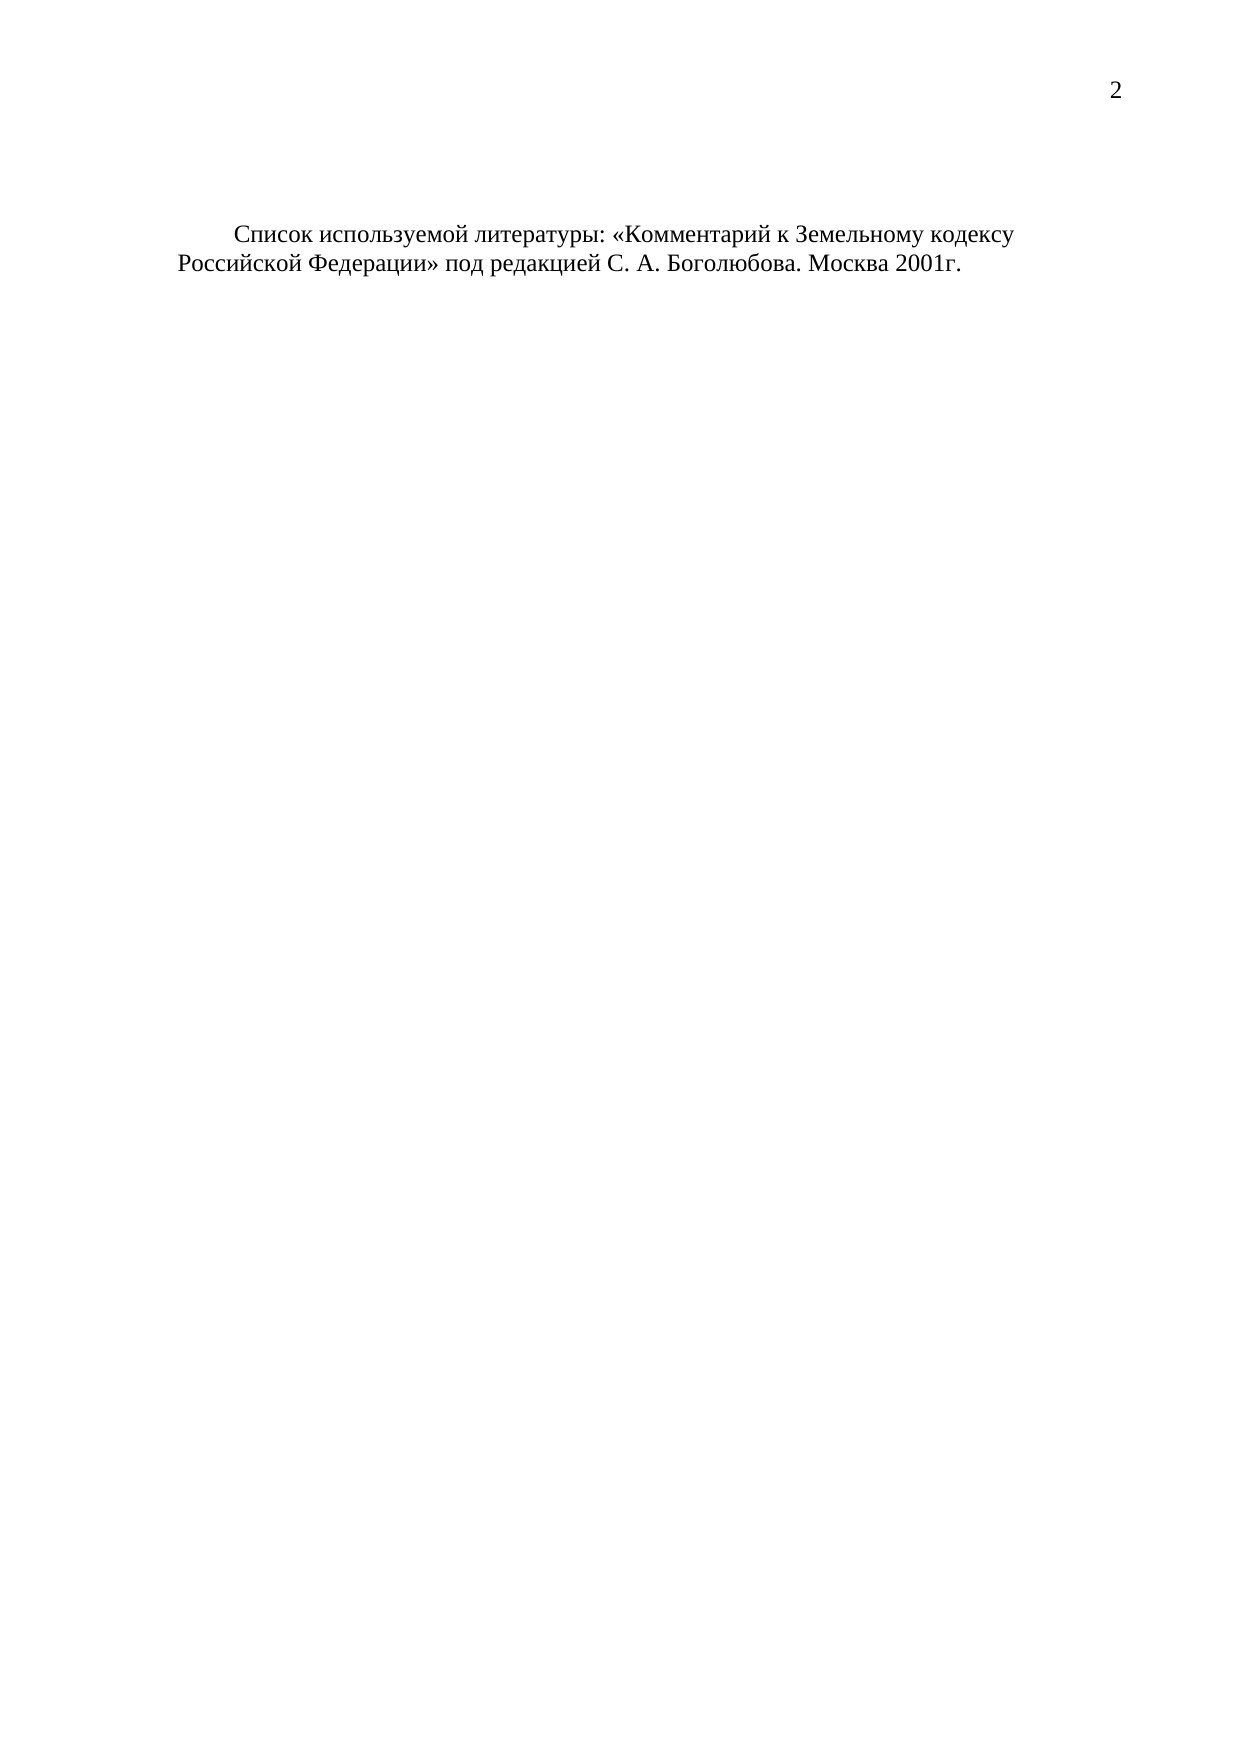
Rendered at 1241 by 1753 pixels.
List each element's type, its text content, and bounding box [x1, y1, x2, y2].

text Список используемой литературы: «Комментарий к Земельному кодексу Российской Федерации» под редакцией С. А. Боголюбова. Москва 2001г. [177, 219, 1122, 277]
